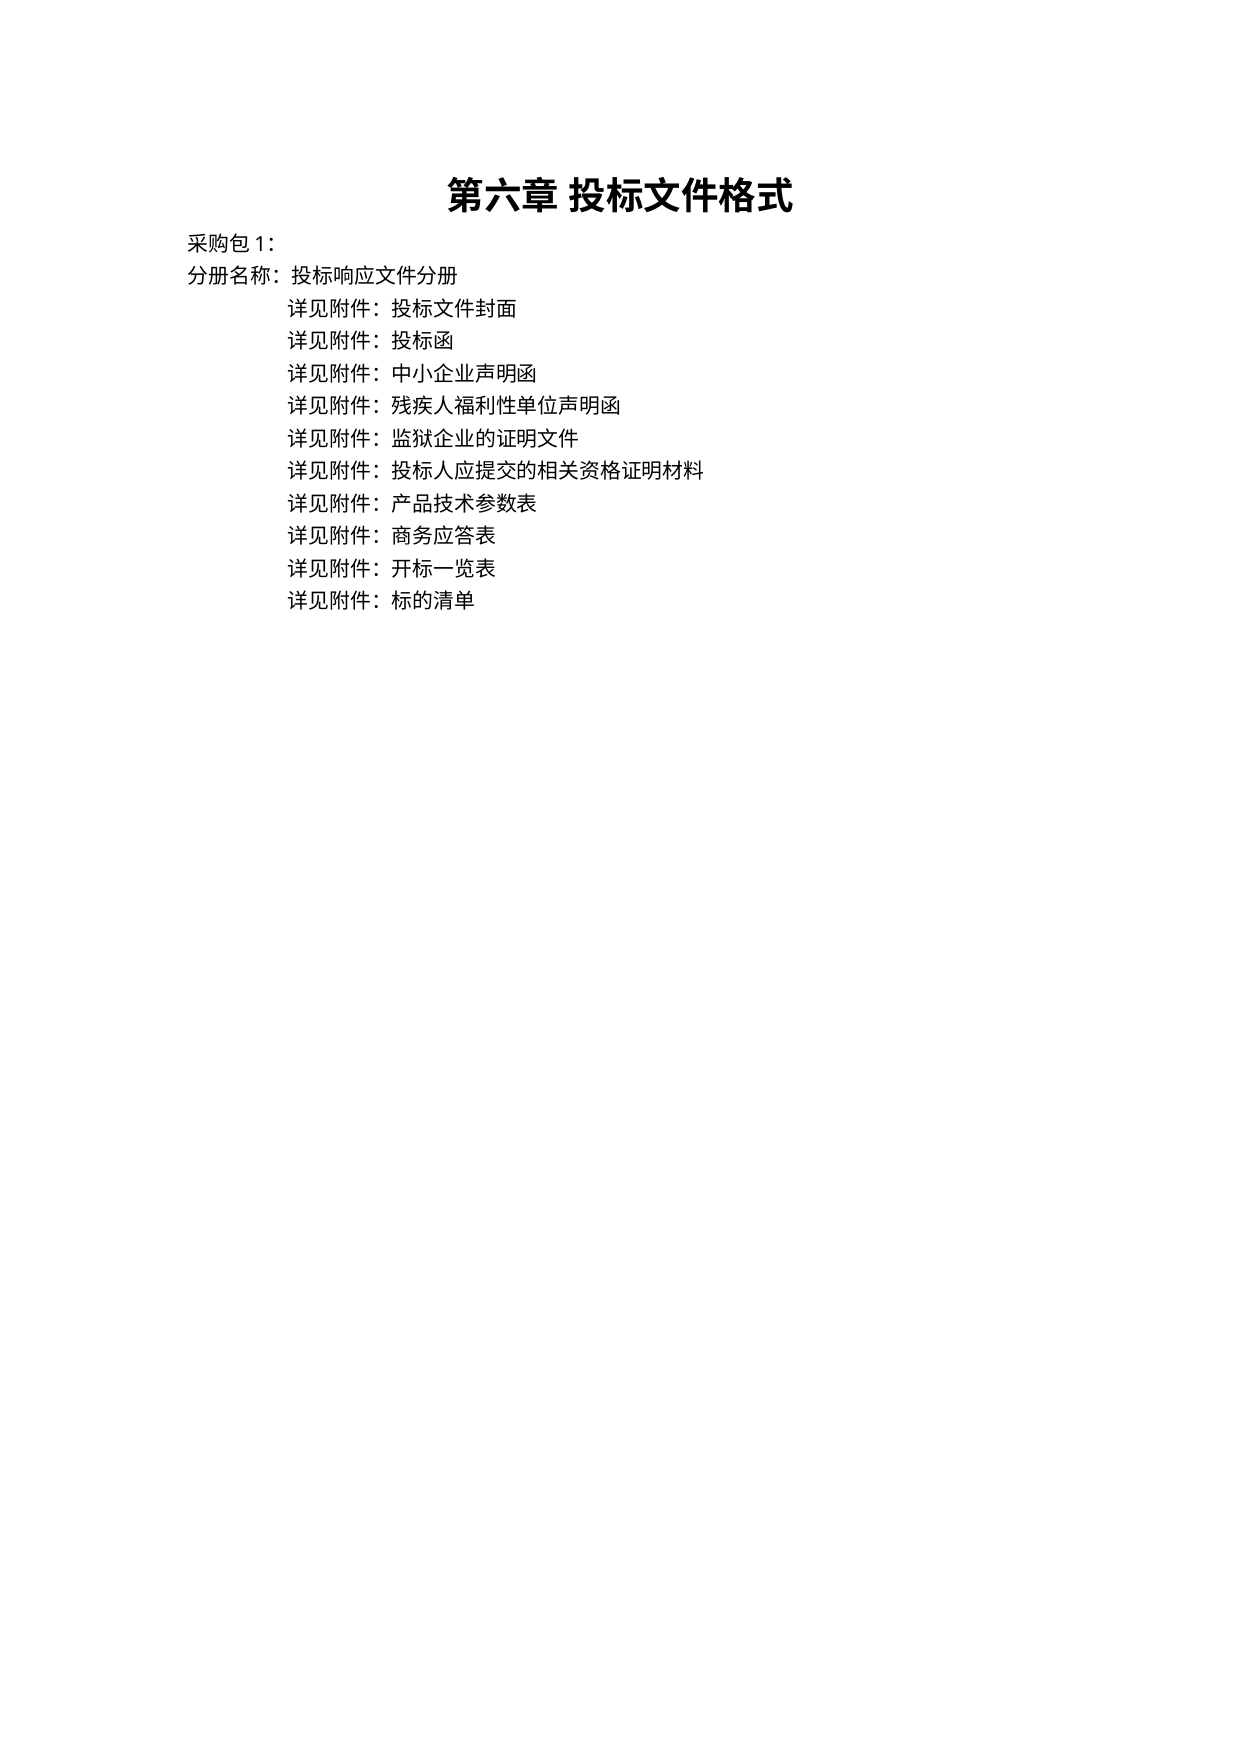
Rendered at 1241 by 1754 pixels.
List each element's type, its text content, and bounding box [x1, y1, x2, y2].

text 详见附件：开标一览表 [187, 552, 1053, 584]
text 第六章 投标文件格式 [187, 162, 1053, 227]
text 详见附件：投标函 [187, 324, 1053, 357]
text 详见附件：中小企业声明函 [187, 357, 1053, 389]
text 采购包1： [187, 227, 1053, 259]
text 详见附件：残疾人福利性单位声明函 [187, 389, 1053, 422]
text 详见附件：监狱企业的证明文件 [187, 422, 1053, 454]
text 分册名称：投标响应文件分册 [187, 259, 1053, 292]
text 详见附件：标的清单 [187, 584, 1053, 617]
text 详见附件：商务应答表 [187, 519, 1053, 552]
text 详见附件：投标人应提交的相关资格证明材料 [187, 454, 1053, 487]
text 详见附件：产品技术参数表 [187, 487, 1053, 519]
text 详见附件：投标文件封面 [187, 292, 1053, 324]
